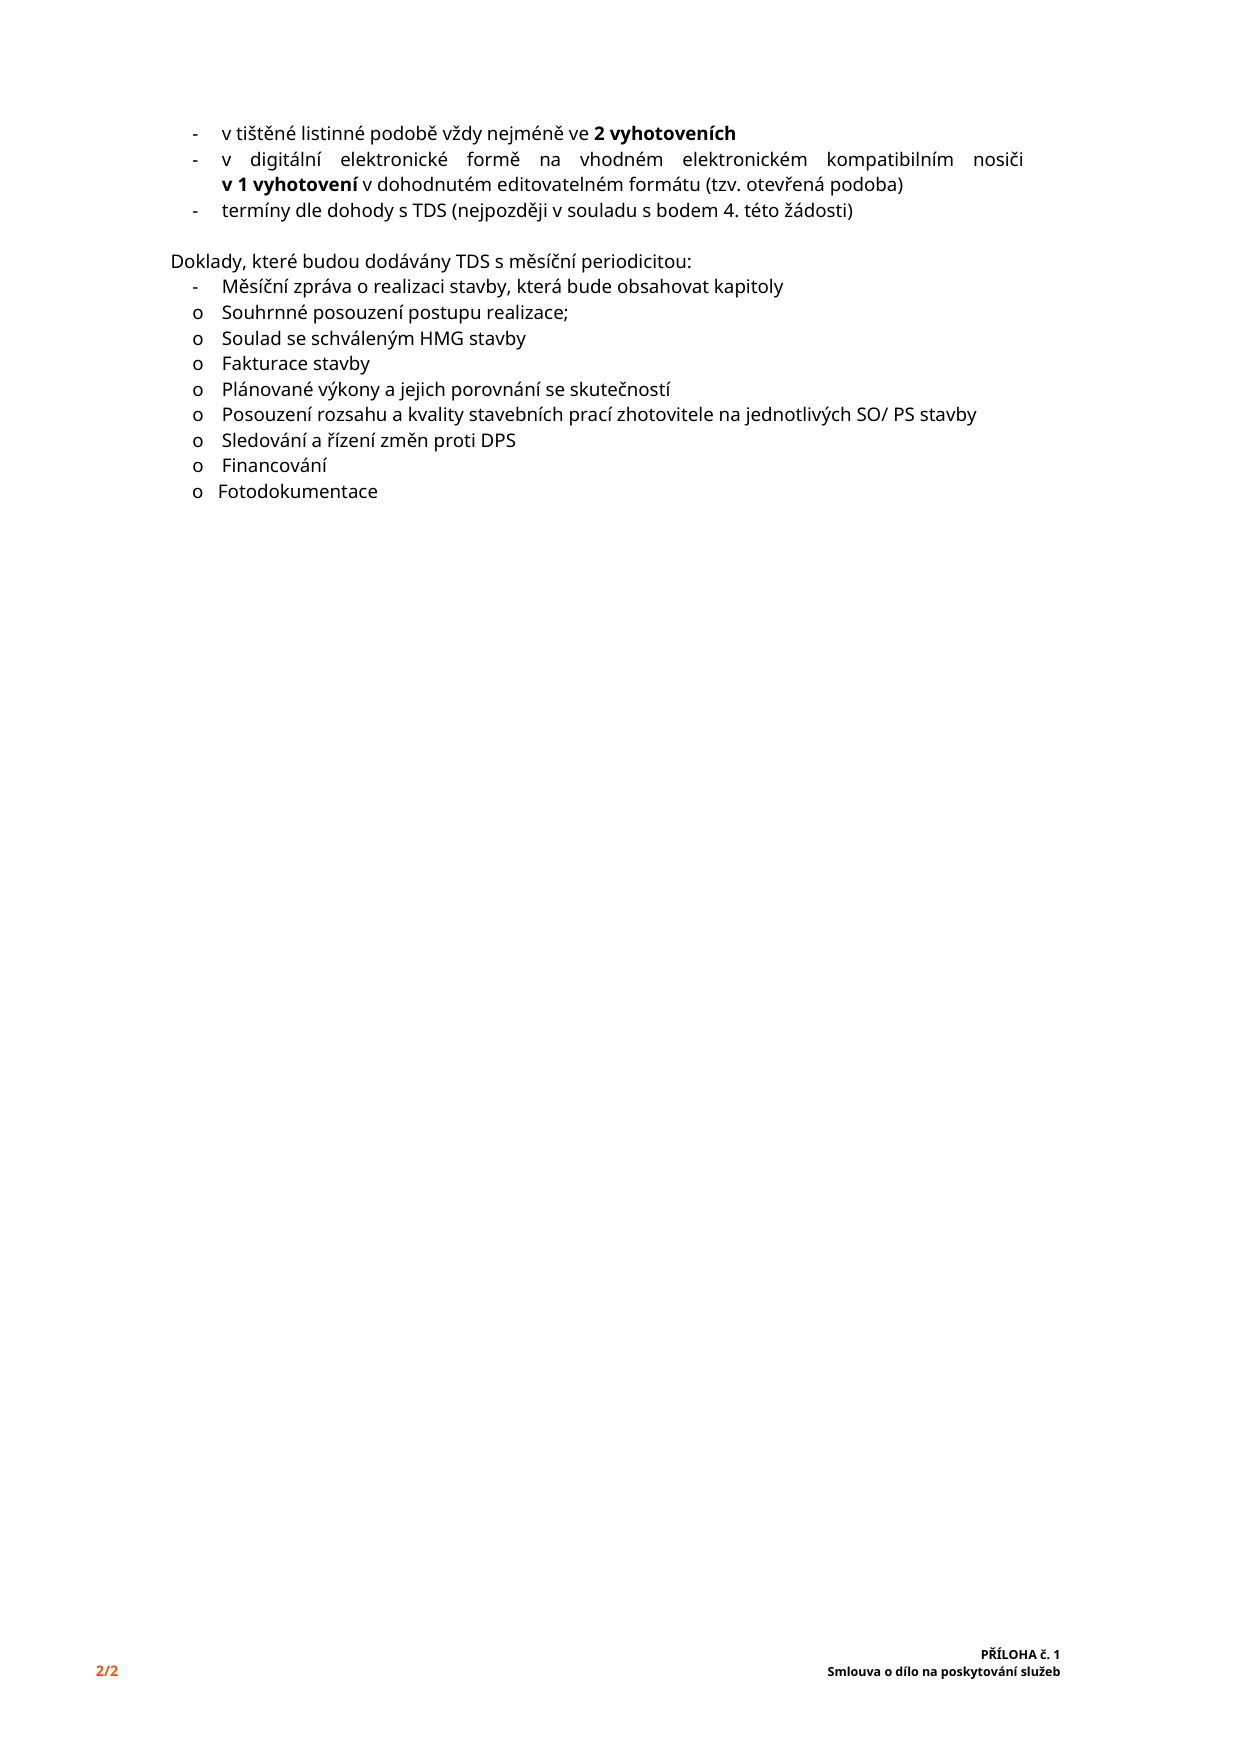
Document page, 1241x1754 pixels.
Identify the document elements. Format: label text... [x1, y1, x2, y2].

list o Sledování a řízení změn proti DPS [192, 427, 1024, 452]
list o Soulad se schváleným HMG stavby [192, 325, 1024, 350]
list - termíny dle dohody s TDS (nejpozději v souladu s bodem 4. této žádosti) [192, 197, 1024, 223]
list Doklady, které budou dodávány TDS s měsíční periodicitou: [170, 248, 1024, 274]
list o Posouzení rozsahu a kvality stavebních prací zhotovitele na jednotlivých SO/ PS stavby [192, 401, 1024, 427]
list - Měsíční zpráva o realizaci stavby, která bude obsahovat kapitoly [192, 274, 1024, 299]
list - v digitální elektronické formě na vhodném elektronickém kompatibilním nosiči v 1 vyhotovení v dohodnutém editovatelném formátu (tzv. otevřená podoba) [192, 146, 1024, 197]
list o Financování [192, 452, 1024, 478]
list o Plánované výkony a jejich porovnání se skutečností [192, 376, 1024, 401]
list o Fakturace stavby [192, 350, 1024, 376]
list - v tištěné listinné podobě vždy nejméně ve 2 vyhotoveních [192, 121, 1024, 146]
list o Souhrnné posouzení postupu realizace; [192, 299, 1024, 325]
text o Fotodokumentace [118, 478, 1024, 503]
